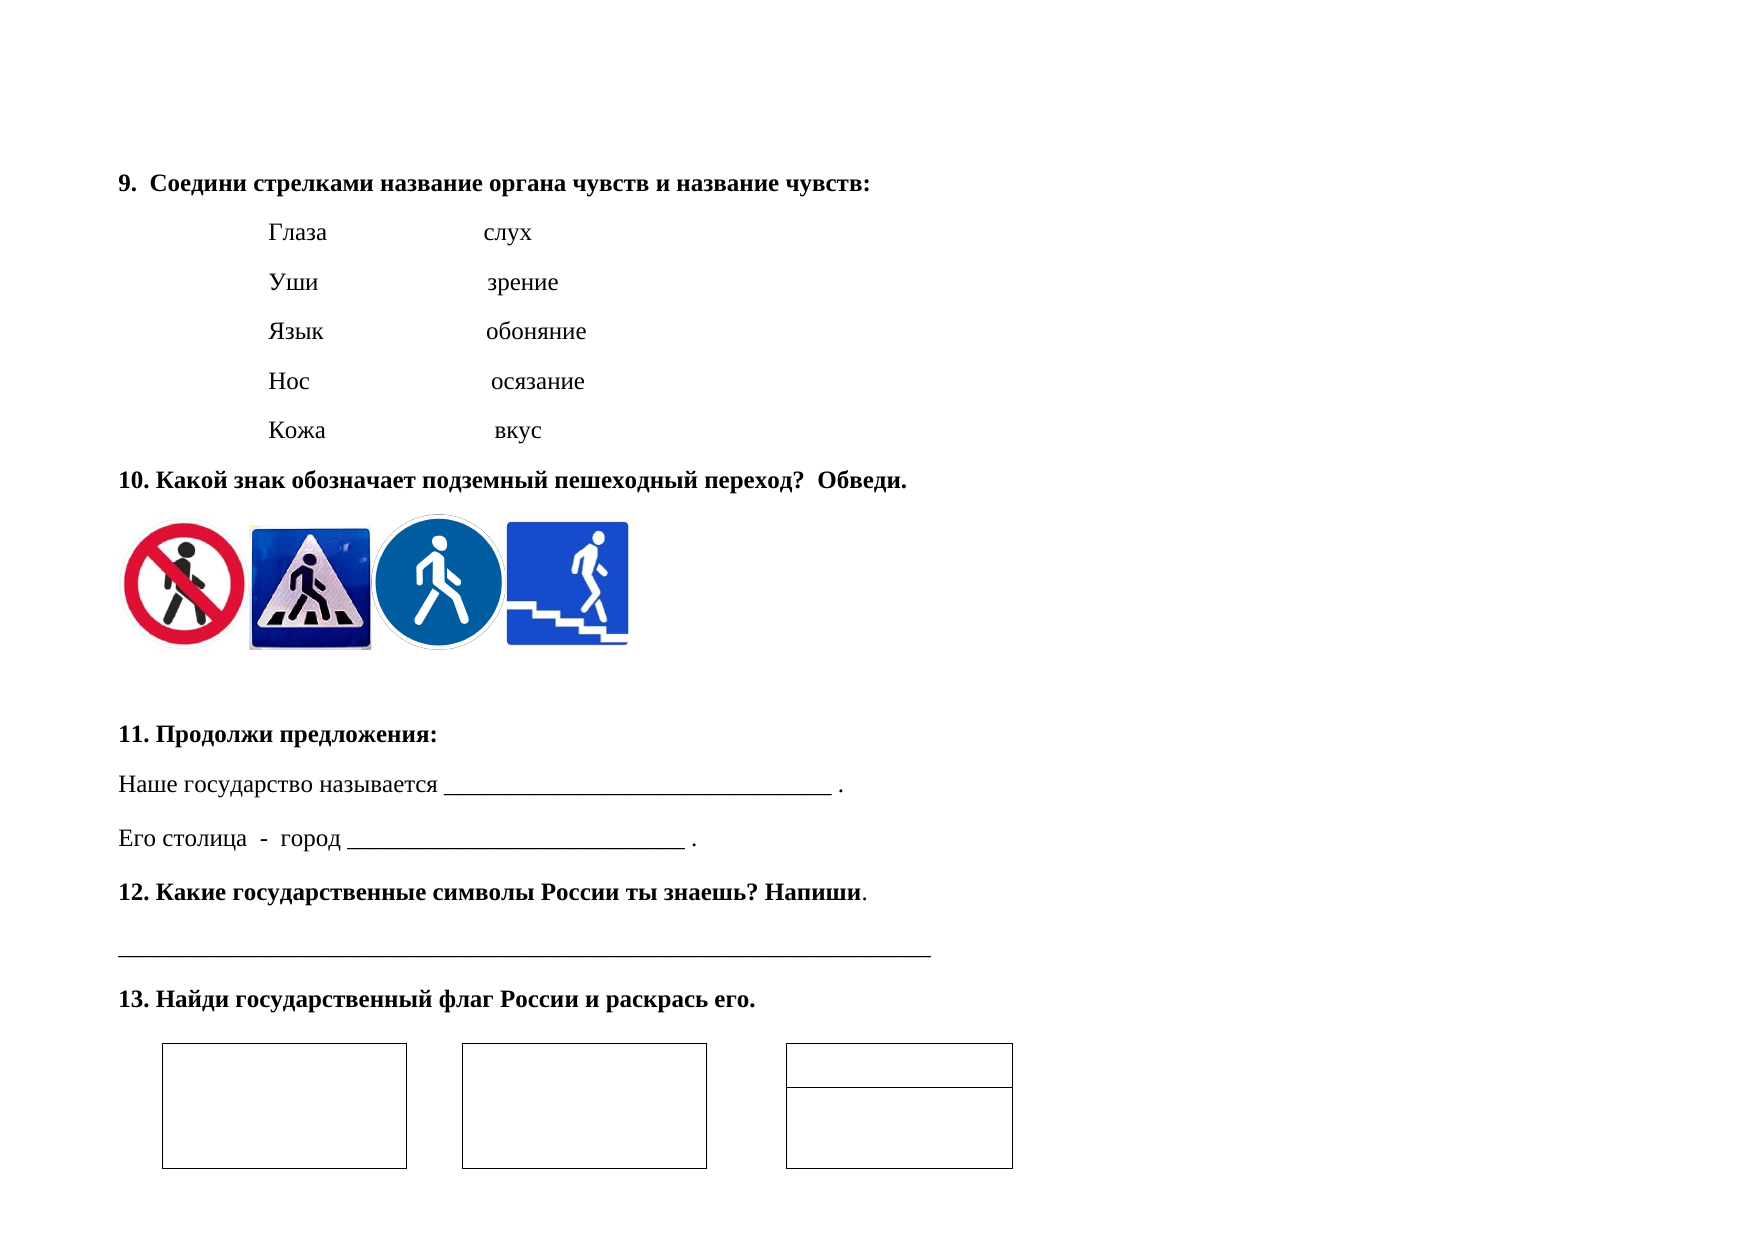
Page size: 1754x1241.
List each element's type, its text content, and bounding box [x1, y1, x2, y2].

text 12. Какие государственные символы России ты знаешь? Напиши. [118, 877, 1636, 906]
picture [118, 514, 631, 650]
text Нос осязание [118, 366, 1636, 395]
text Кожа вкус [118, 416, 1636, 444]
text Наше государство называется _______________________________ . [118, 769, 1636, 798]
text Уши зрение [118, 267, 1636, 296]
text _________________________________________________________________ [118, 931, 1636, 959]
text Язык обоняние [118, 316, 1636, 345]
text 9. Соедини стрелками название органа чувств и название чувств: [118, 168, 1636, 196]
text 13. Найди государственный флаг России и раскрась его. [118, 984, 1636, 1013]
text Глаза слух [118, 217, 1636, 246]
text Его столица - город ___________________________ . [118, 823, 1636, 852]
text 10. Какой знак обозначает подземный пешеходный переход? Обведи. [118, 465, 1636, 494]
text 11. Продолжи предложения: [118, 719, 1636, 748]
